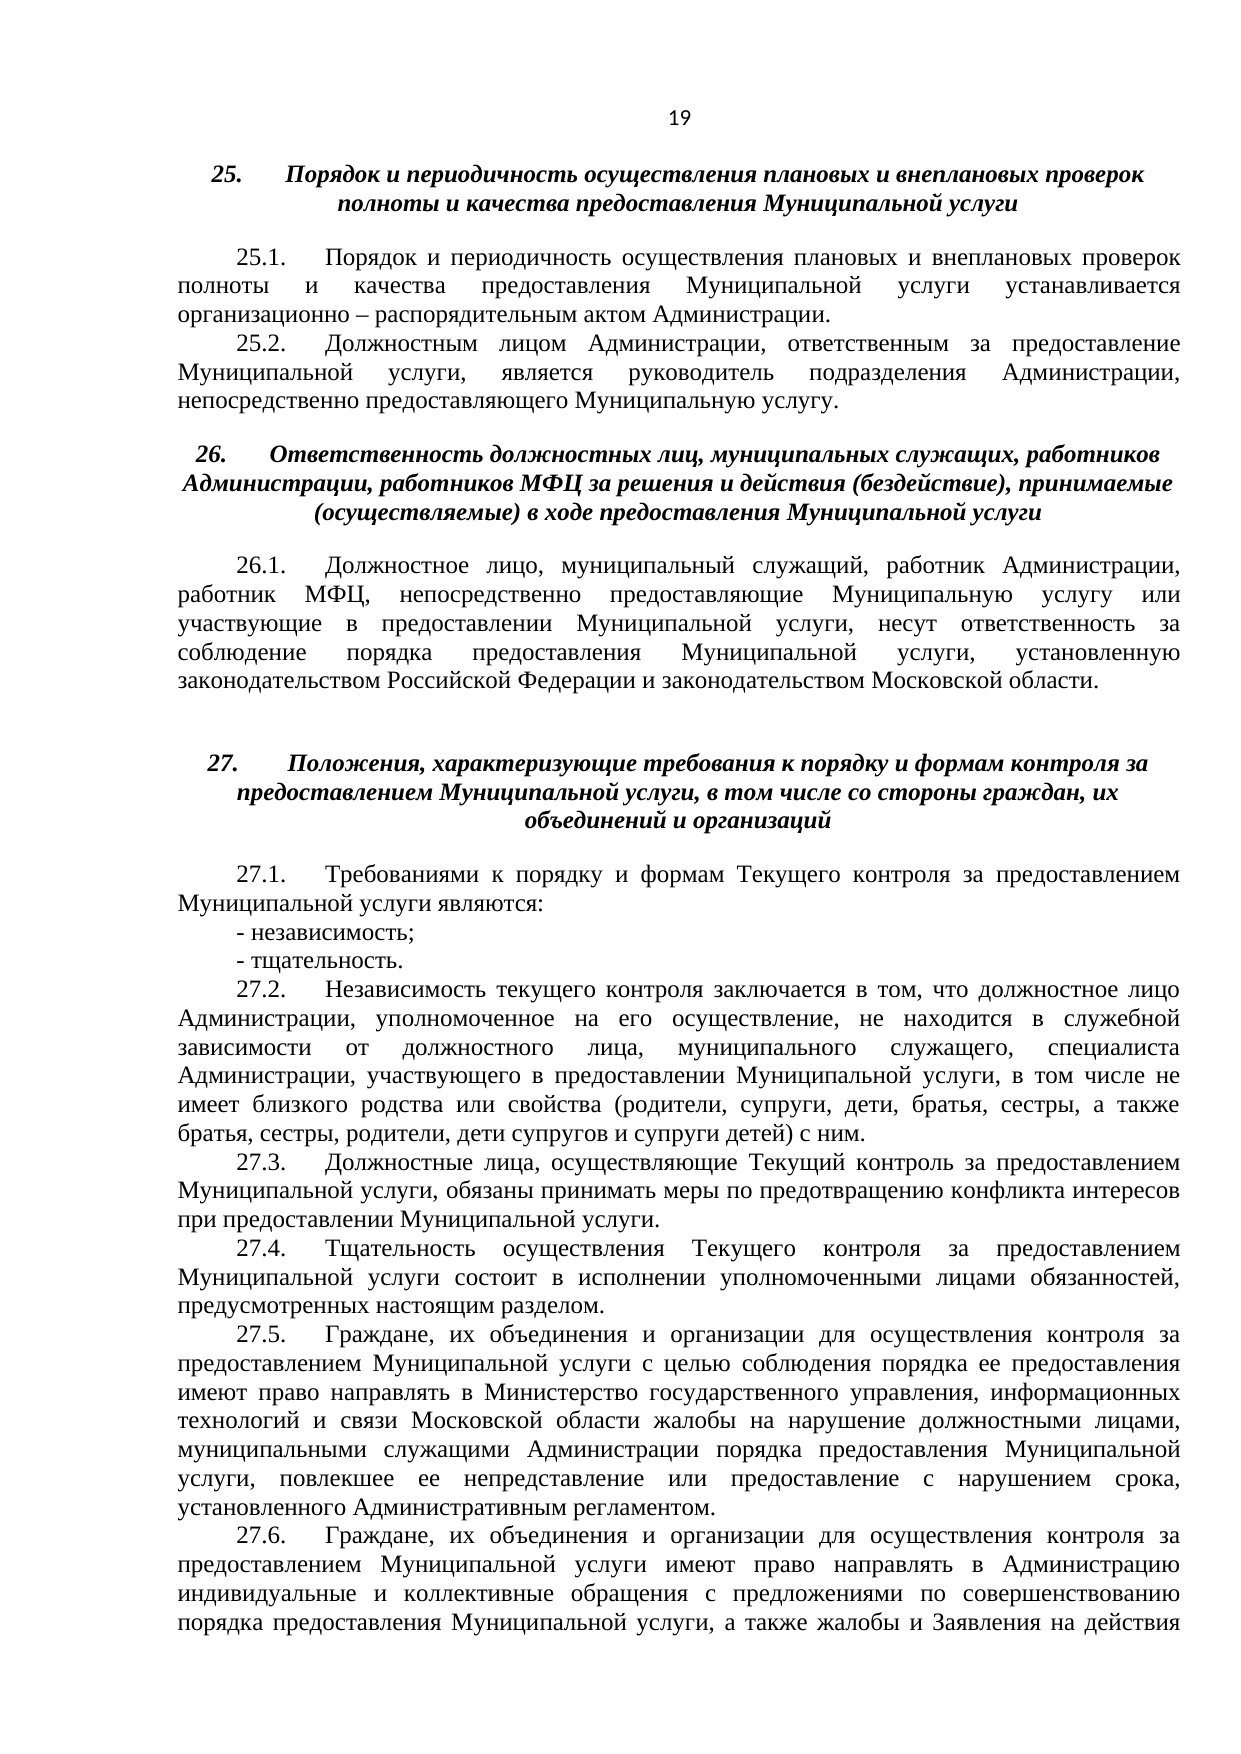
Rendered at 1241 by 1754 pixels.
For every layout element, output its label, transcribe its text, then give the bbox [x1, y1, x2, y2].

list Независимость текущего контроля заключается в том, что должностное лицо Администрации, уполномоченное на его осуществление, не находится в служебной зависимости от должностного лица, муниципального служащего, специалиста Администрации, участвующего в предоставлении Муниципальной услуги, в том числе не имеет близкого родства или свойства (родители, супруги, дети, братья, сестры, а также братья, сестры, родители, дети супругов и супруги детей) с ним. [177, 974, 1181, 1147]
list Граждане, их объединения и организации для осуществления контроля за предоставлением Муниципальной услуги с целью соблюдения порядка ее предоставления имеют право направлять в Министерство государственного управления, информационных технологий и связи Московской области жалобы на нарушение должностными лицами, муниципальными служащими Администрации порядка предоставления Муниципальной услуги, повлекшее ее непредставление или предоставление с нарушением срока, установленного Административным регламентом. [177, 1319, 1181, 1520]
text Порядок и периодичность осуществления плановых и внеплановых проверок полноты и качества предоставления Муниципальной услуги [177, 159, 1181, 217]
list - тщательность. [177, 945, 1181, 974]
list Требованиями к порядку и формам Текущего контроля за предоставлением Муниципальной услуги являются: [177, 859, 1181, 917]
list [177, 1520, 1181, 1635]
list - независимость; [177, 917, 1181, 945]
list Должностным лицом Администрации, ответственным за предоставление Муниципальной услуги, является руководитель подразделения Администрации, непосредственно предоставляющего Муниципальную услугу. [177, 328, 1181, 414]
text Положения, характеризующие требования к порядку и формам контроля за предоставлением Муниципальной услуги, в том числе со стороны граждан, их объединений и организаций [177, 748, 1181, 834]
text Ответственность должностных лиц, муниципальных служащих, работников Администрации, работников МФЦ за решения и действия (бездействие), принимаемые (осуществляемые) в ходе предоставления Муниципальной услуги [177, 439, 1181, 525]
list Должностные лица, осуществляющие Текущий контроль за предоставлением Муниципальной услуги, обязаны принимать меры по предотвращению конфликта интересов при предоставлении Муниципальной услуги. [177, 1147, 1181, 1233]
list Порядок и периодичность осуществления плановых и внеплановых проверок полноты и качества предоставления Муниципальной услуги устанавливается организационно – распорядительным актом Администрации. [177, 242, 1181, 328]
list Тщательность осуществления Текущего контроля за предоставлением Муниципальной услуги состоит в исполнении уполномоченными лицами обязанностей, предусмотренных настоящим разделом. [177, 1233, 1181, 1319]
list Должностное лицо, муниципальный служащий, работник Администрации, работник МФЦ, непосредственно предоставляющие Муниципальную услугу или участвующие в предоставлении Муниципальной услуги, несут ответственность за соблюдение порядка предоставления Муниципальной услуги, установленную законодательством Российской Федерации и законодательством Московской области. [177, 550, 1181, 694]
